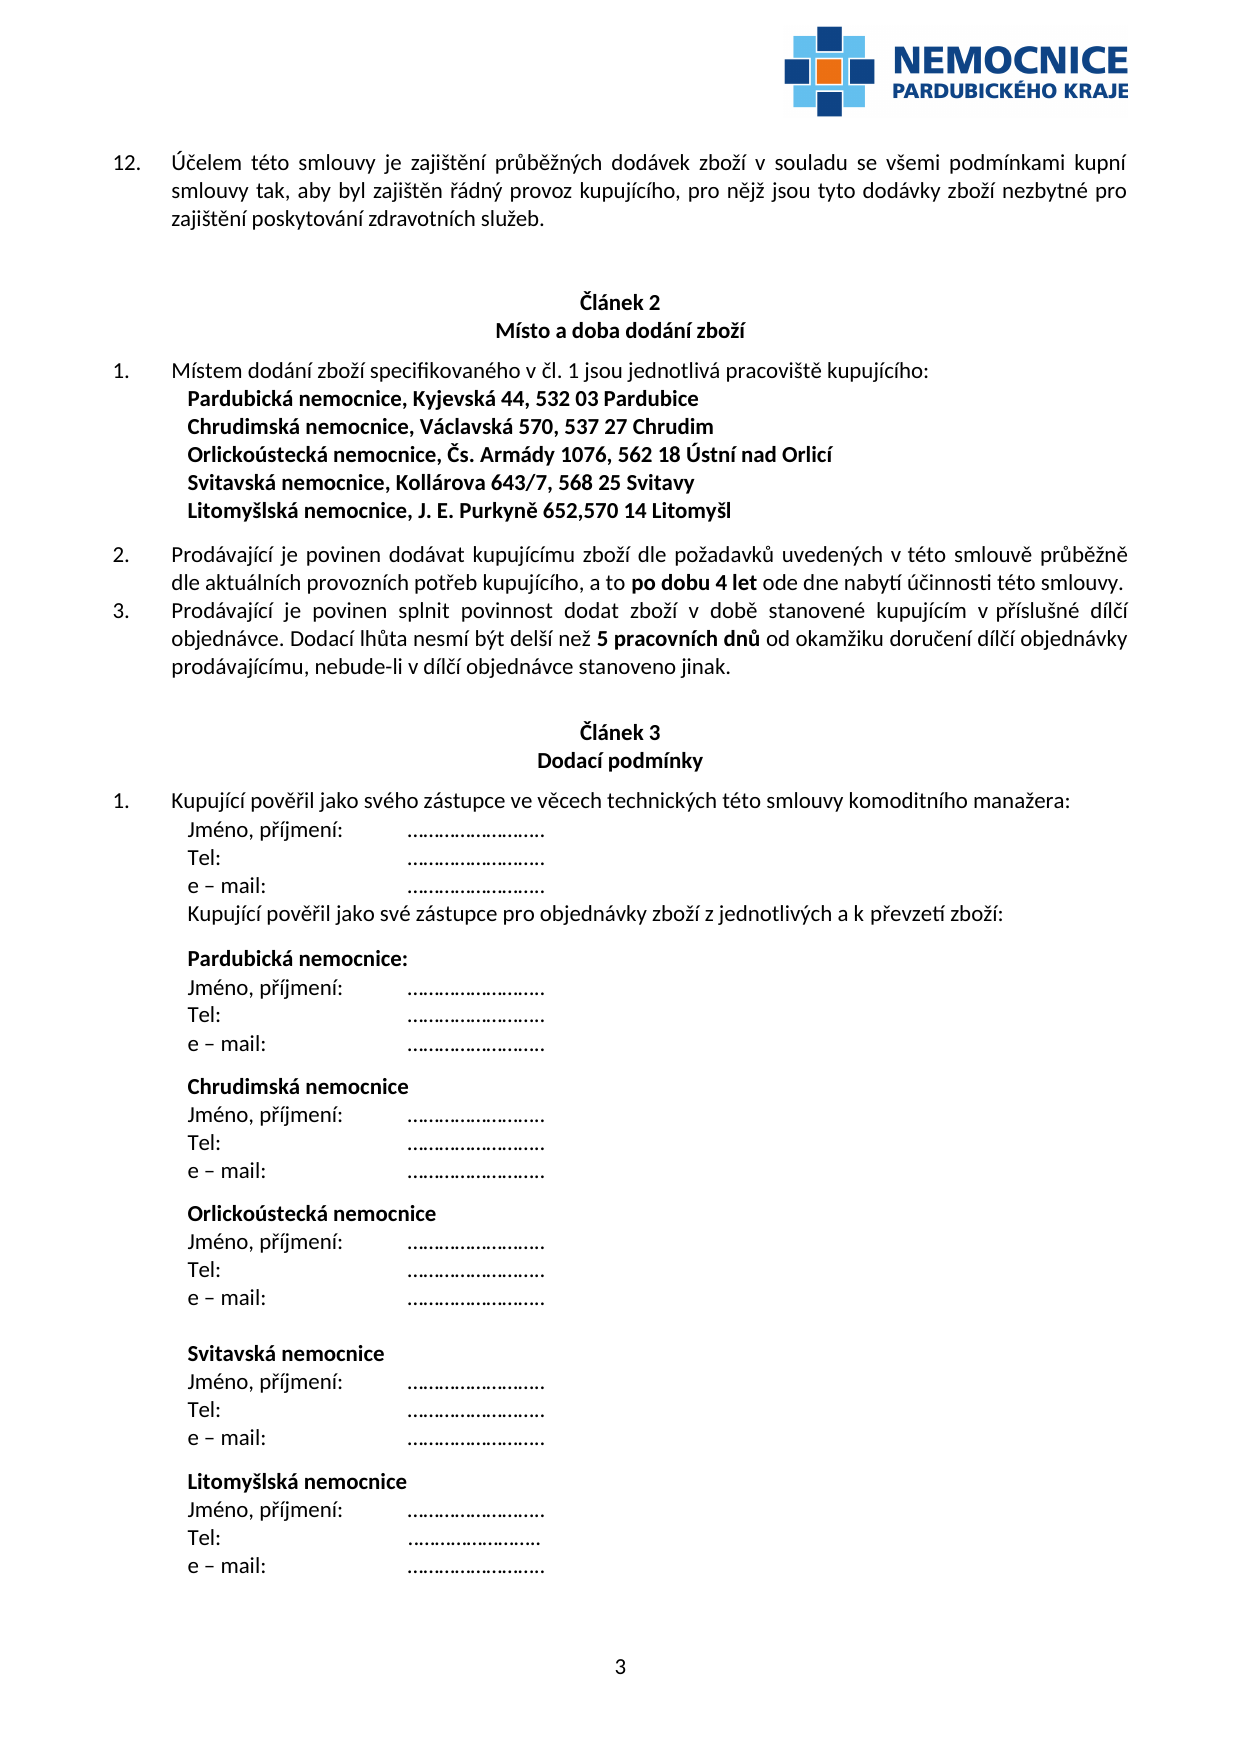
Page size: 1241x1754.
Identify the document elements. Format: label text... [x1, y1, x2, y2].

list e – mail: …………………….. [187, 1551, 1128, 1579]
list e – mail: …………………….. [187, 1029, 1128, 1057]
list e – mail: …………………….. [187, 1423, 1128, 1452]
list Kupující pověřil jako svého zástupce ve věcech technických této smlouvy komoditního manažera: [112, 787, 1128, 815]
list Litomyšlská nemocnice, J. E. Purkyně 652,570 14 Litomyšl [187, 496, 1128, 524]
list Tel: …………………….. [187, 1001, 1128, 1029]
list Jméno, příjmení: …………………….. [187, 1495, 1128, 1523]
list Jméno, příjmení: …………………….. [187, 1367, 1128, 1396]
list Tel: …………………….. [187, 1255, 1128, 1283]
list Orlickoústecká nemocnice [187, 1199, 1128, 1227]
list Místem dodání zboží specifikovaného v čl. 1 jsou jednotlivá pracoviště kupujícího: [112, 356, 1128, 384]
list Chrudimská nemocnice [187, 1072, 1128, 1100]
list Jméno, příjmení: …………………….. [187, 1100, 1128, 1128]
text Dodací podmínky [112, 746, 1128, 774]
list Prodávající je povinen splnit povinnost dodat zboží v době stanovené kupujícím v příslušné dílčí objednávce. Dodací lhůta nesmí být delší než 5 pracovních dnů od okamžiku doručení dílčí objednávky prodávajícímu, nebude-li v dílčí objednávce stanoveno jinak. [112, 596, 1128, 680]
list e – mail: …………………….. [187, 1283, 1128, 1311]
list Kupující pověřil jako své zástupce pro objednávky zboží z jednotlivých a k převzetí zboží: [187, 899, 1128, 927]
list e – mail: …………………….. [187, 1156, 1128, 1184]
list Tel: …………………….. [187, 843, 1128, 871]
list Tel: ..………………….. [187, 1523, 1128, 1551]
text Místo a doba dodání zboží [112, 316, 1128, 344]
picture [783, 25, 1128, 118]
list Tel: …………………….. [187, 1396, 1128, 1423]
list Svitavská nemocnice [187, 1339, 1128, 1367]
list Svitavská nemocnice, Kollárova 643/7, 568 25 Svitavy [187, 468, 1128, 496]
list e – mail: …………………….. [187, 871, 1128, 899]
list Jméno, příjmení: …………………….. [187, 973, 1128, 1001]
subtitle 12. Účelem této smlouvy je zajištění průběžných dodávek zboží v souladu se všemi podmínkami kupní smlouvy tak, aby byl zajištěn řádný provoz kupujícího, pro nějž jsou tyto dodávky zboží nezbytné pro zajištění poskytování zdravotních služeb. [112, 148, 1128, 232]
list Chrudimská nemocnice, Václavská 570, 537 27 Chrudim [187, 412, 1128, 440]
list Pardubická nemocnice: [187, 944, 1128, 973]
list Pardubická nemocnice, Kyjevská 44, 532 03 Pardubice [187, 384, 1128, 412]
list Jméno, příjmení: …………………….. [187, 815, 1128, 843]
list Litomyšlská nemocnice [187, 1467, 1128, 1495]
list Orlickoústecká nemocnice, Čs. Armády 1076, 562 18 Ústní nad Orlicí [187, 440, 1128, 468]
list Prodávající je povinen dodávat kupujícímu zboží dle požadavků uvedených v této smlouvě průběžně dle aktuálních provozních potřeb kupujícího, a to po dobu 4 let ode dne nabytí účinnosti této smlouvy. [112, 540, 1128, 596]
list Tel: …………………….. [187, 1128, 1128, 1156]
list Jméno, příjmení: …………………….. [187, 1227, 1128, 1255]
text Článek 3 [112, 718, 1128, 746]
text Článek 2 [112, 288, 1128, 316]
